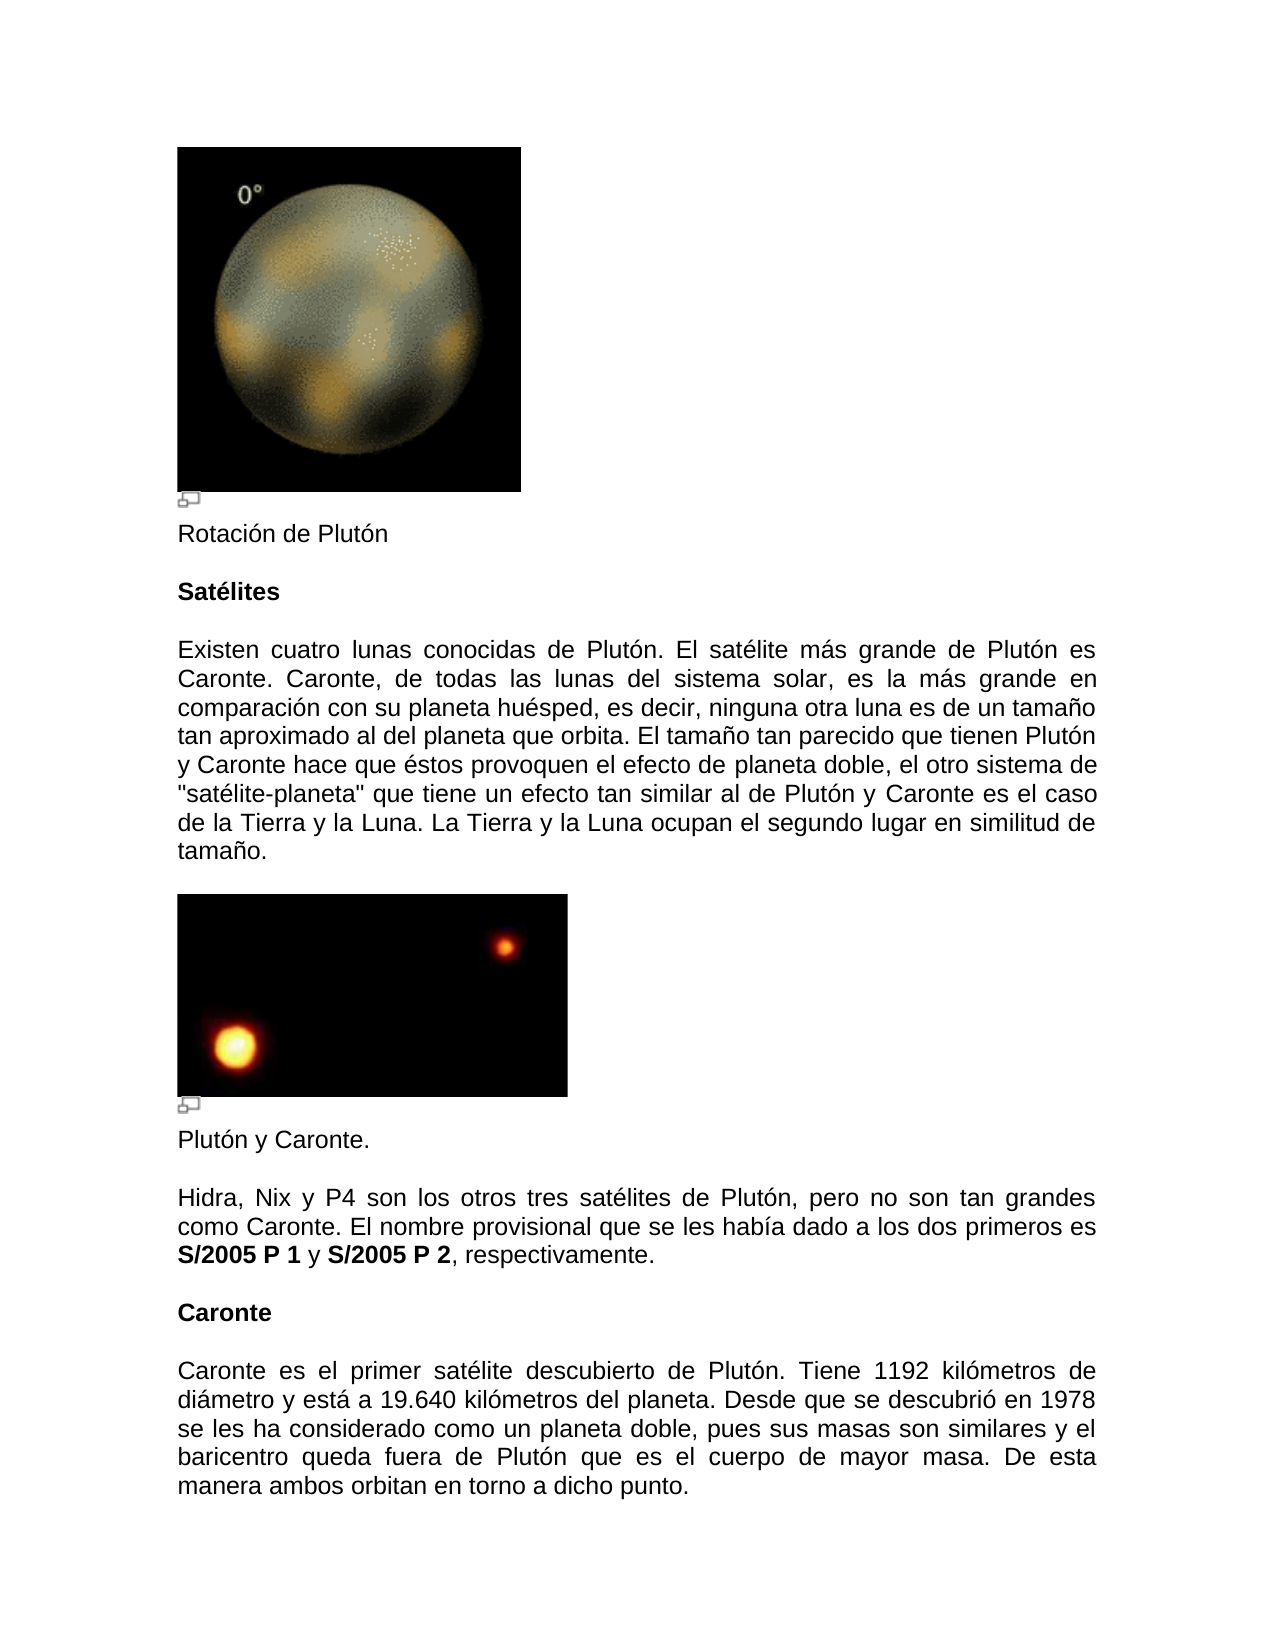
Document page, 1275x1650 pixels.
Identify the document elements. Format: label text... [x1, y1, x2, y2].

picture [177, 147, 521, 508]
text Hidra, Nix y P4 son los otros tres satélites de Plutón, pero no son tan grandes como Caronte. El nombre provisional que se les había dado a los dos primeros es S/2005 P 1 y S/2005 P 2, respectivamente. [177, 1183, 1098, 1269]
text Plutón y Caronte. [177, 1125, 1098, 1154]
text Rotación de Plutón [177, 519, 1098, 548]
text Caronte [177, 1298, 1098, 1327]
text Caronte es el primer satélite descubierto de Plutón. Tiene 1192 kilómetros de diámetro y está a 19.640 kilómetros del planeta. Desde que se descubrió en 1978 se les ha considerado como un planeta doble, pues sus masas son similares y el baricentro queda fuera de Plutón que es el cuerpo de mayor masa. De esta manera ambos orbitan en torno a dicho punto. [177, 1356, 1098, 1500]
picture [177, 894, 568, 1114]
text Existen cuatro lunas conocidas de Plutón. El satélite más grande de Plutón es Caronte. Caronte, de todas las lunas del sistema solar, es la más grande en comparación con su planeta huésped, es decir, ninguna otra luna es de un tamaño tan aproximado al del planeta que orbita. El tamaño tan parecido que tienen Plutón y Caronte hace que éstos provoquen el efecto de planeta doble, el otro sistema de "satélite-planeta" que tiene un efecto tan similar al de Plutón y Caronte es el caso de la Tierra y la Luna. La Tierra y la Luna ocupan el segundo lugar en similitud de tamaño. [177, 635, 1098, 865]
text Satélites [177, 577, 1098, 606]
